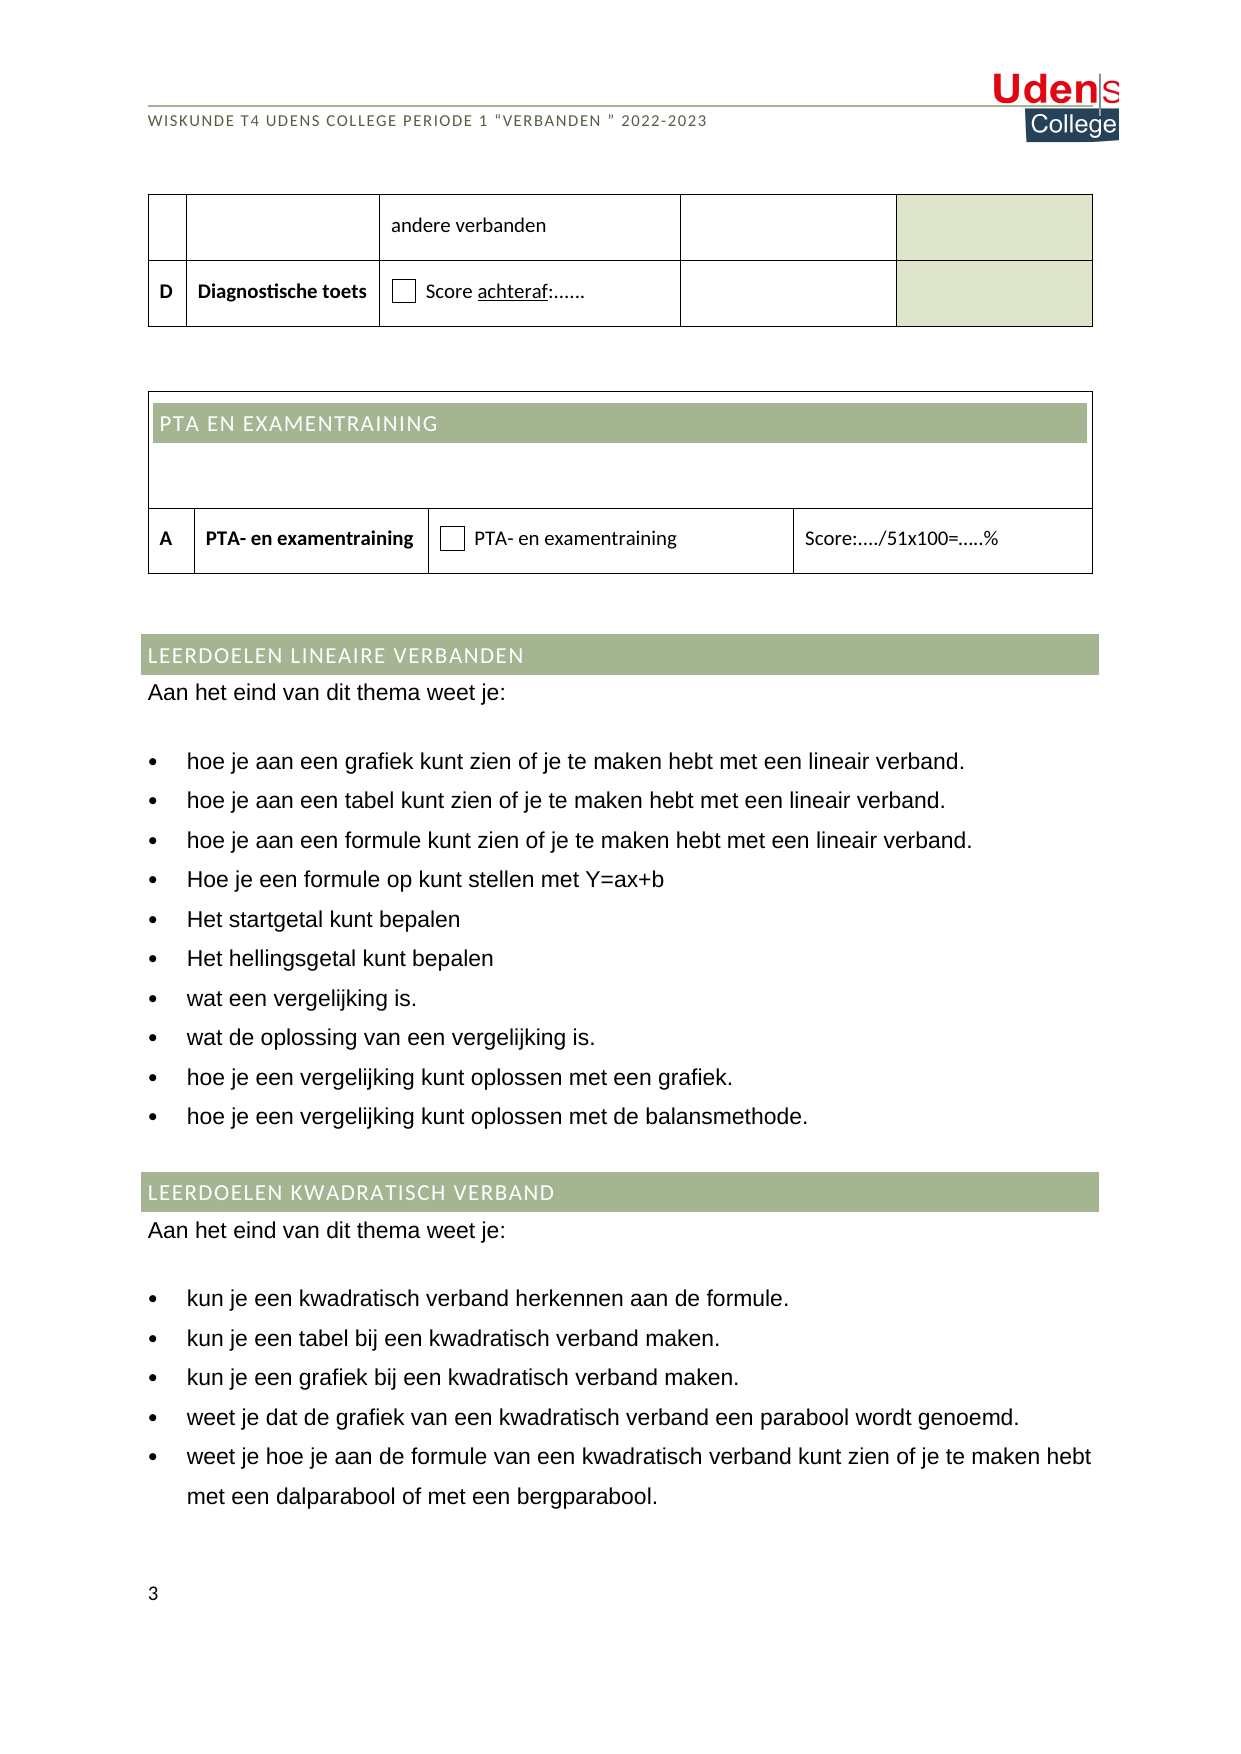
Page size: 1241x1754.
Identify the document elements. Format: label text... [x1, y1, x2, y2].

subtitle Leerdoelen kwadratisch Verband [148, 1178, 1093, 1206]
table_cell PTA- en examentraining [195, 509, 428, 573]
table_cell Score achteraf:...... [380, 261, 680, 326]
table_cell [149, 195, 186, 260]
list hoe je een vergelijking kunt oplossen met de balansmethode. [149, 1103, 1093, 1129]
table_cell D [149, 261, 186, 326]
list Het startgetal kunt bepalen [149, 906, 1093, 932]
list kun je een grafiek bij een kwadratisch verband maken. [149, 1364, 1093, 1391]
table_cell 15. Examenoefeningen andere verbanden [380, 195, 680, 260]
text Aan het eind van dit thema weet je: [148, 1217, 1093, 1243]
table_cell [187, 195, 379, 260]
list hoe je aan een tabel kunt zien of je te maken hebt met een lineair verband. [149, 787, 1093, 814]
table_cell Diagnostische toets [187, 261, 379, 326]
table_cell A [149, 509, 194, 573]
table_cell [897, 195, 1092, 260]
list Hoe je een formule op kunt stellen met Y=ax+b [149, 866, 1093, 893]
list weet je hoe je aan de formule van een kwadratisch verband kunt zien of je te maken hebt met een dalparabool of met een bergparabool. [149, 1443, 1093, 1509]
list hoe je aan een grafiek kunt zien of je te maken hebt met een lineair verband. [149, 748, 1093, 774]
list kun je een kwadratisch verband herkennen aan de formule. [149, 1285, 1093, 1312]
table_cell Score:..../51x100=…..% [794, 509, 1092, 573]
list hoe je een vergelijking kunt oplossen met een grafiek. [149, 1064, 1093, 1090]
picture [994, 73, 1119, 143]
table_cell [681, 195, 896, 260]
table_header PTA en Examentraining [149, 392, 1092, 507]
list kun je een tabel bij een kwadratisch verband maken. [149, 1325, 1093, 1351]
table_cell [897, 261, 1092, 326]
text Aan het eind van dit thema weet je: [148, 679, 1093, 706]
list weet je dat de grafiek van een kwadratisch verband een parabool wordt genoemd. [149, 1404, 1093, 1430]
table_cell [681, 261, 896, 326]
list wat een vergelijking is. [149, 985, 1093, 1011]
subtitle Leerdoelen Lineaire verbanden [148, 641, 1093, 669]
list hoe je aan een formule kunt zien of je te maken hebt met een lineair verband. [149, 827, 1093, 853]
table_cell PTA- en examentraining [429, 509, 793, 573]
list wat de oplossing van een vergelijking is. [149, 1024, 1093, 1051]
list Het hellingsgetal kunt bepalen [149, 945, 1093, 972]
